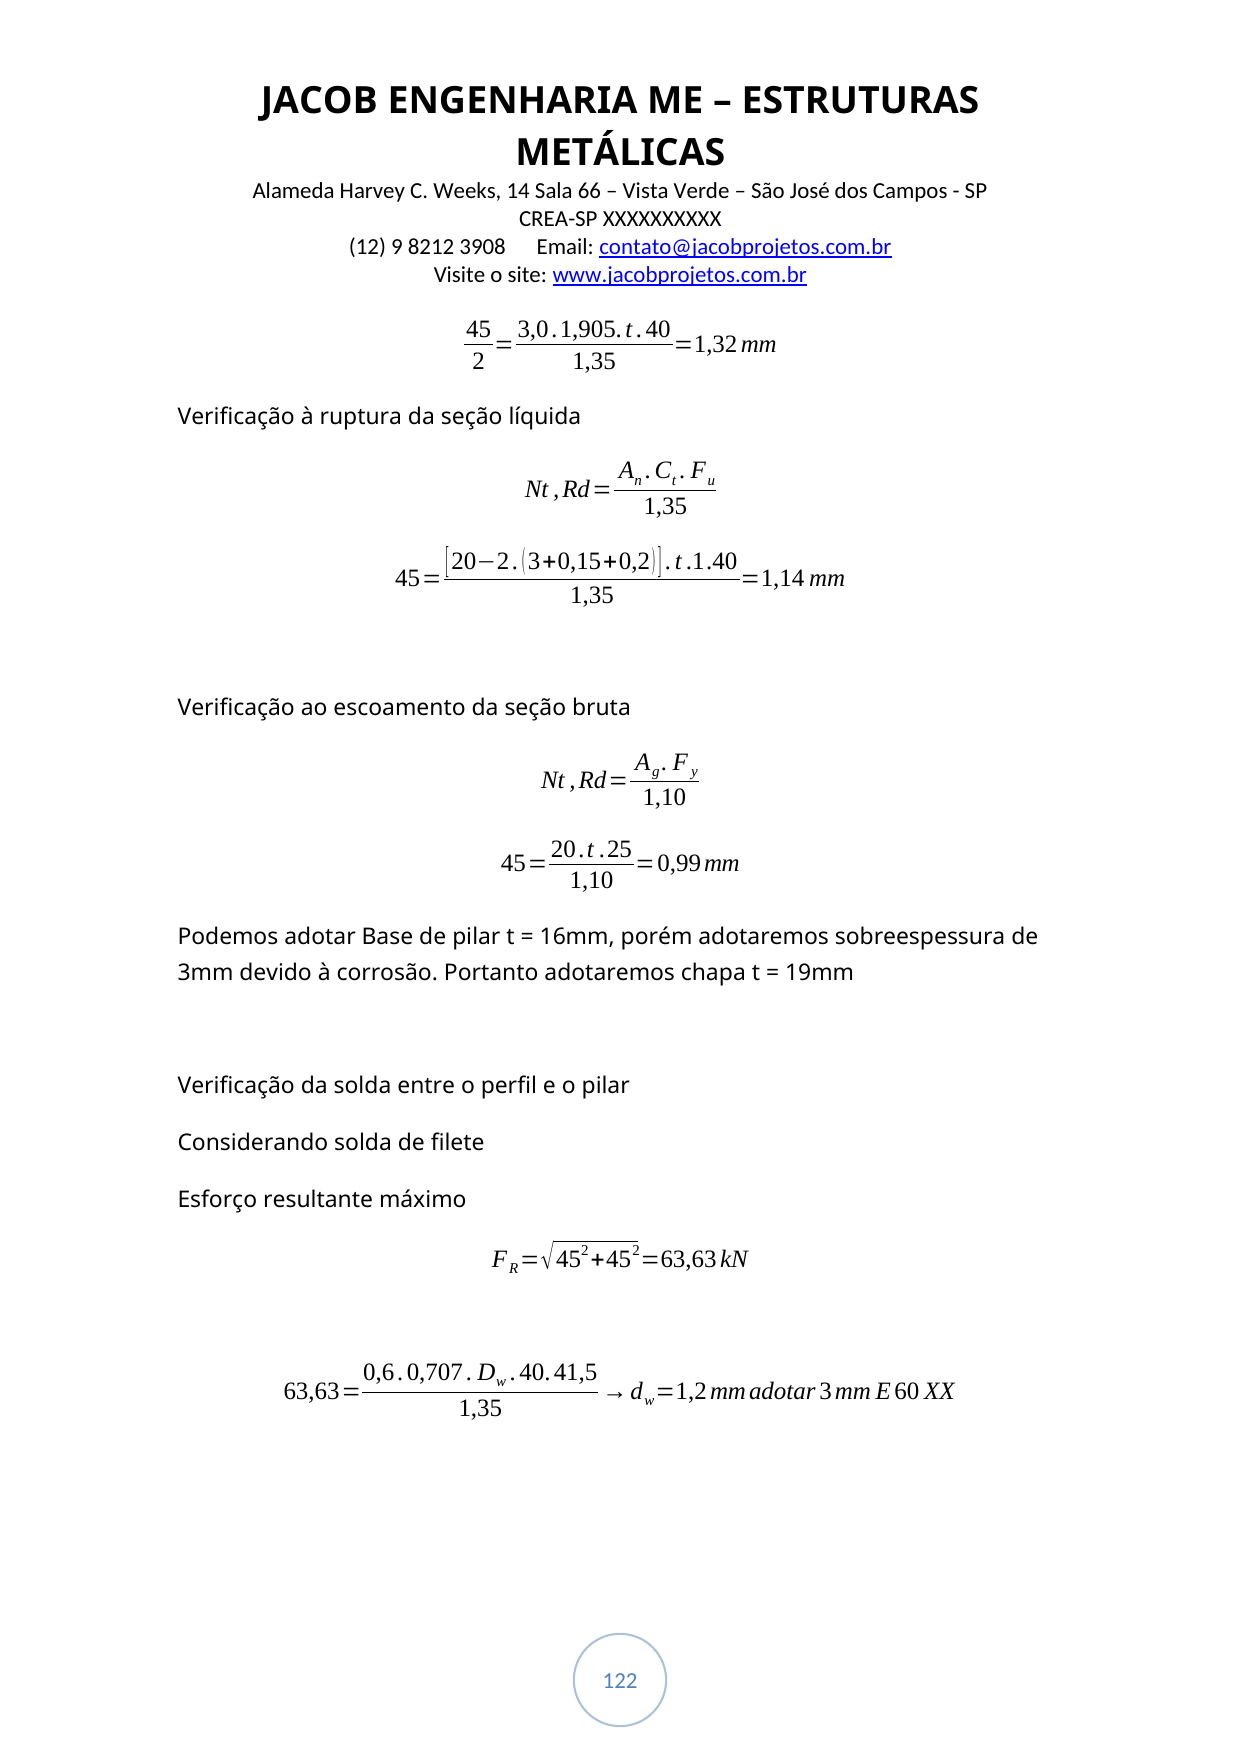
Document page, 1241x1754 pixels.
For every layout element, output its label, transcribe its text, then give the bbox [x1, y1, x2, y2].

text Verificação ao escoamento da seção bruta [177, 691, 1063, 722]
text Verificação da solda entre o perfil e o pilar [177, 1069, 1063, 1100]
text Considerando solda de filete [177, 1126, 1063, 1157]
text Podemos adotar Base de pilar t = 16mm, porém adotaremos sobreespessura de 3mm devido à corrosão. Portanto adotaremos chapa t = 19mm [177, 920, 1063, 987]
text Esforço resultante máximo [177, 1183, 1063, 1214]
text Verificação à ruptura da seção líquida [177, 400, 1063, 431]
